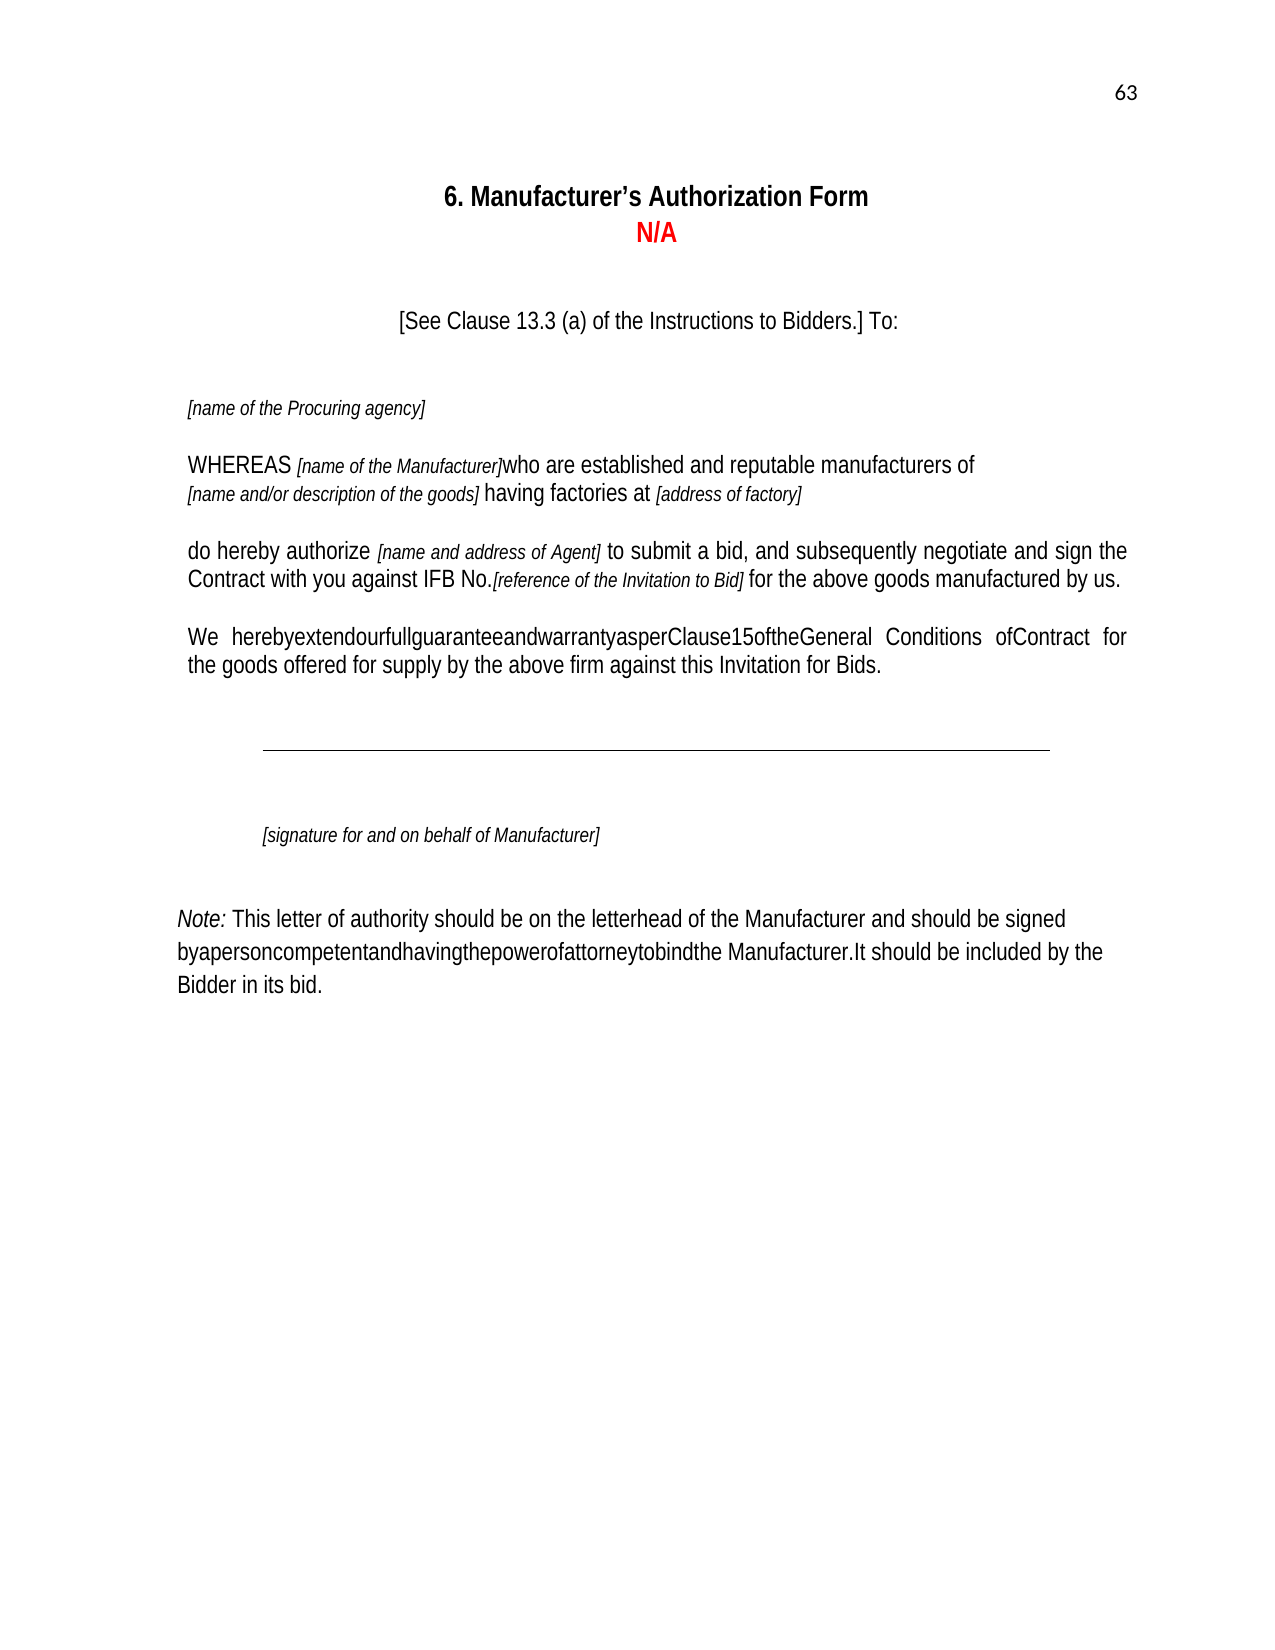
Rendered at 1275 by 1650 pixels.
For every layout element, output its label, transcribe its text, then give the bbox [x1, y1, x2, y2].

text WHEREAS [name of the Manufacturer]who are established and reputable manufacturers of [188, 450, 1129, 478]
text We herebyextendourfullguaranteeandwarrantyasperClause15oftheGeneral Conditions ofContract for the goods offered for supply by the above firm against this Invitation for Bids. [188, 622, 1129, 679]
text do hereby authorize [name and address of Agent] to submit a bid, and subsequently negotiate and sign the Contract with you against IFB No.[reference of the Invitation to Bid] for the above goods manufactured by us. [188, 536, 1129, 593]
text [See Clause 13.3 (a) of the Instructions to Bidders.] To:[name of the Procuring agency] [188, 260, 918, 433]
text N/A [406, 215, 908, 248]
text 6. Manufacturer’s Authorization Form [406, 179, 908, 213]
text [name and/or description of the goods] having factories at [address of factory] [188, 478, 883, 507]
text Note: This letter of authority should be on the letterhead of the Manufacturer and should be signed byapersoncompetentandhavingthepowerofattorneytobindthe Manufacturer.It should be included by the Bidder in its bid. [177, 904, 1137, 999]
text [signature for and on behalf of Manufacturer] [263, 823, 1137, 847]
